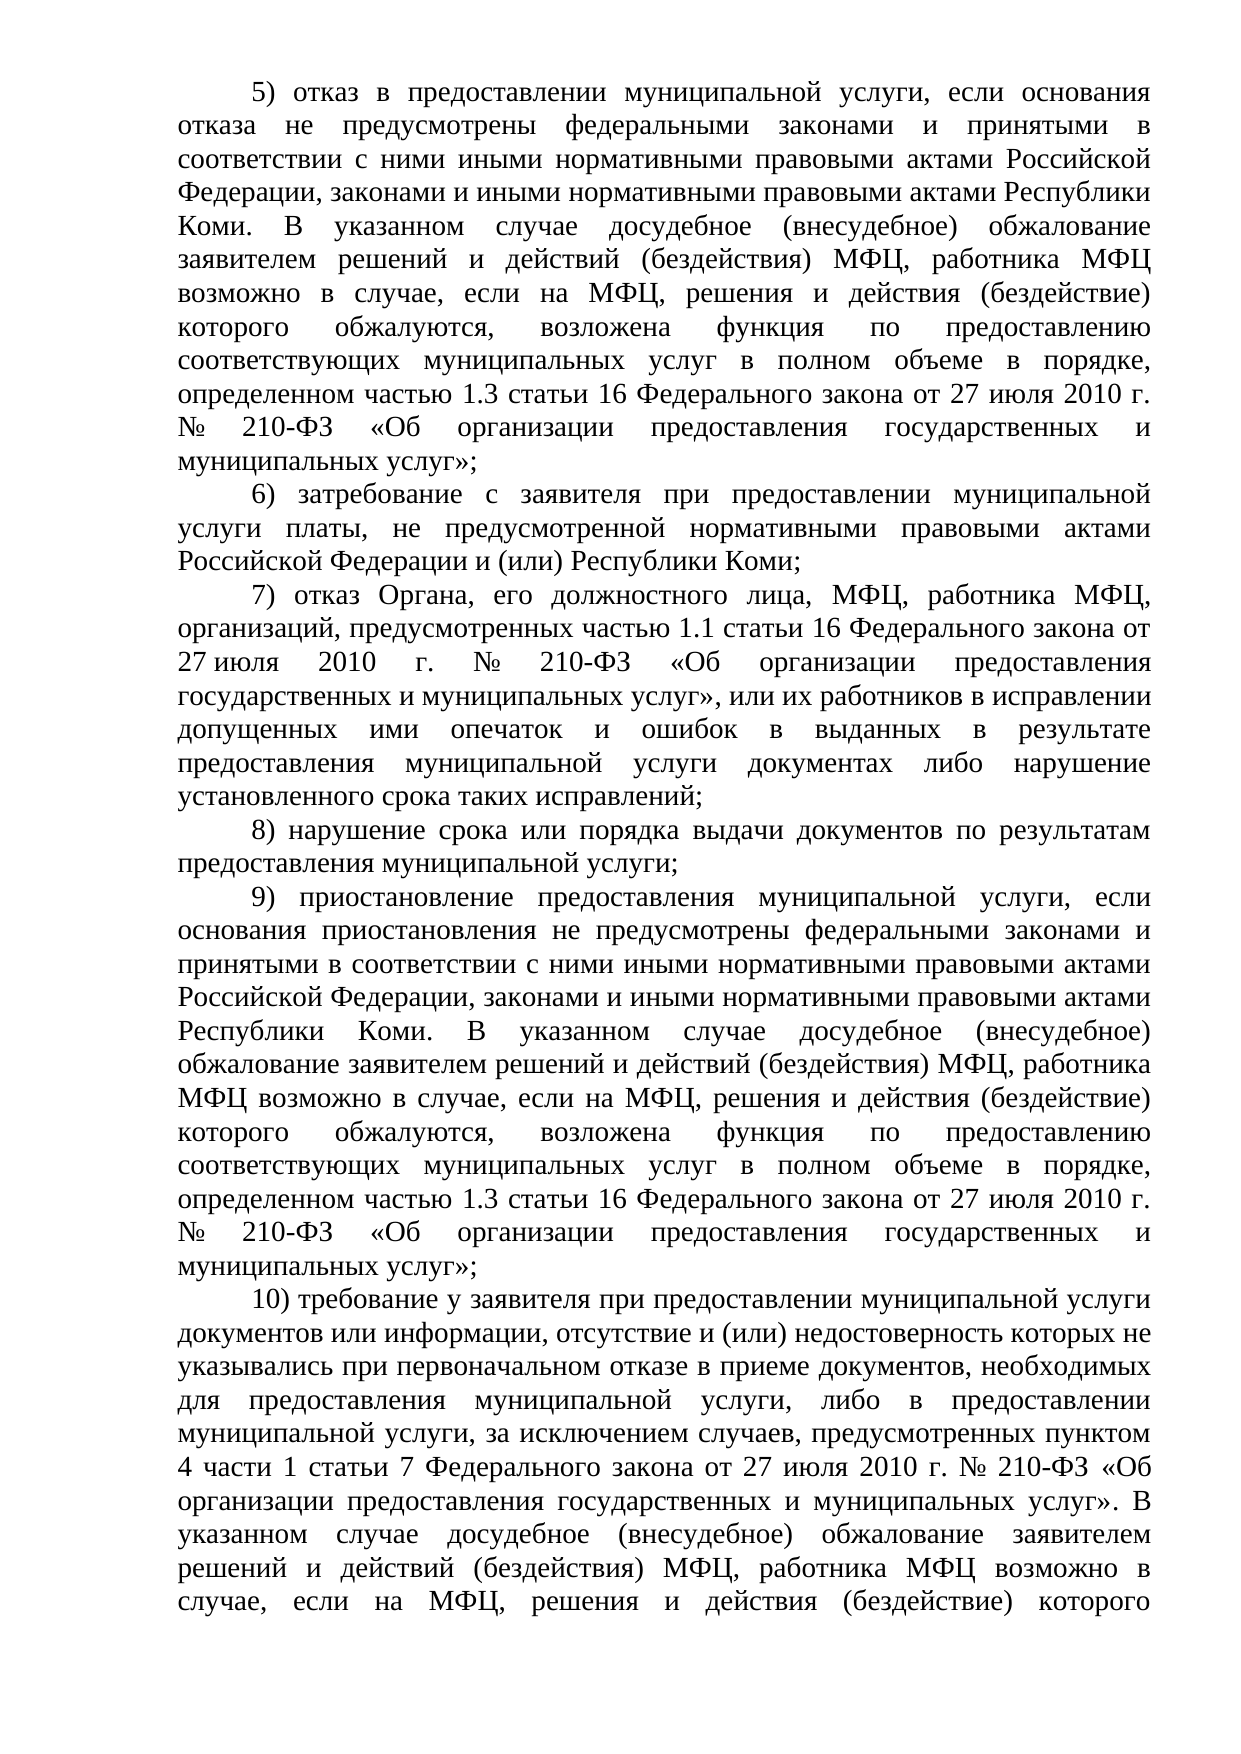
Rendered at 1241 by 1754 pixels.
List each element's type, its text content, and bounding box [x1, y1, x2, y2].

text 5) отказ в предоставлении муниципальной услуги, если основания отказа не предусмотрены федеральными законами и принятыми в соответствии с ними иными нормативными правовыми актами Российской Федерации, законами и иными нормативными правовыми актами Республики Коми. В указанном случае досудебное (внесудебное) обжалование заявителем решений и действий (бездействия) МФЦ, работника МФЦ возможно в случае, если на МФЦ, решения и действия (бездействие) которого обжалуются, возложена функция по предоставлению соответствующих муниципальных услуг в полном объеме в порядке, определенном частью 1.3 статьи 16 Федерального закона от 27 июля 2010 г. № 210-ФЗ «Об организации предоставления государственных и муниципальных услуг»; [177, 74, 1152, 476]
text 6) затребование с заявителя при предоставлении муниципальной услуги платы, не предусмотренной нормативными правовыми актами Российской Федерации и (или) Республики Коми; [177, 476, 1152, 577]
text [177, 1281, 1152, 1617]
text 9) приостановление предоставления муниципальной услуги, если основания приостановления не предусмотрены федеральными законами и принятыми в соответствии с ними иными нормативными правовыми актами Российской Федерации, законами и иными нормативными правовыми актами Республики Коми. В указанном случае досудебное (внесудебное) обжалование заявителем решений и действий (бездействия) МФЦ, работника МФЦ возможно в случае, если на МФЦ, решения и действия (бездействие) которого обжалуются, возложена функция по предоставлению соответствующих муниципальных услуг в полном объеме в порядке, определенном частью 1.3 статьи 16 Федерального закона от 27 июля 2010 г. № 210-ФЗ «Об организации предоставления государственных и муниципальных услуг»; [177, 879, 1152, 1281]
text 7) отказ Органа, его должностного лица, МФЦ, работника МФЦ, организаций, предусмотренных частью 1.1 статьи 16 Федерального закона от 27 июля 2010 г. № 210-ФЗ «Об организации предоставления государственных и муниципальных услуг», или их работников в исправлении допущенных ими опечаток и ошибок в выданных в результате предоставления муниципальной услуги документах либо нарушение установленного срока таких исправлений; [177, 577, 1152, 812]
text 8) нарушение срока или порядка выдачи документов по результатам предоставления муниципальной услуги; [177, 812, 1152, 879]
